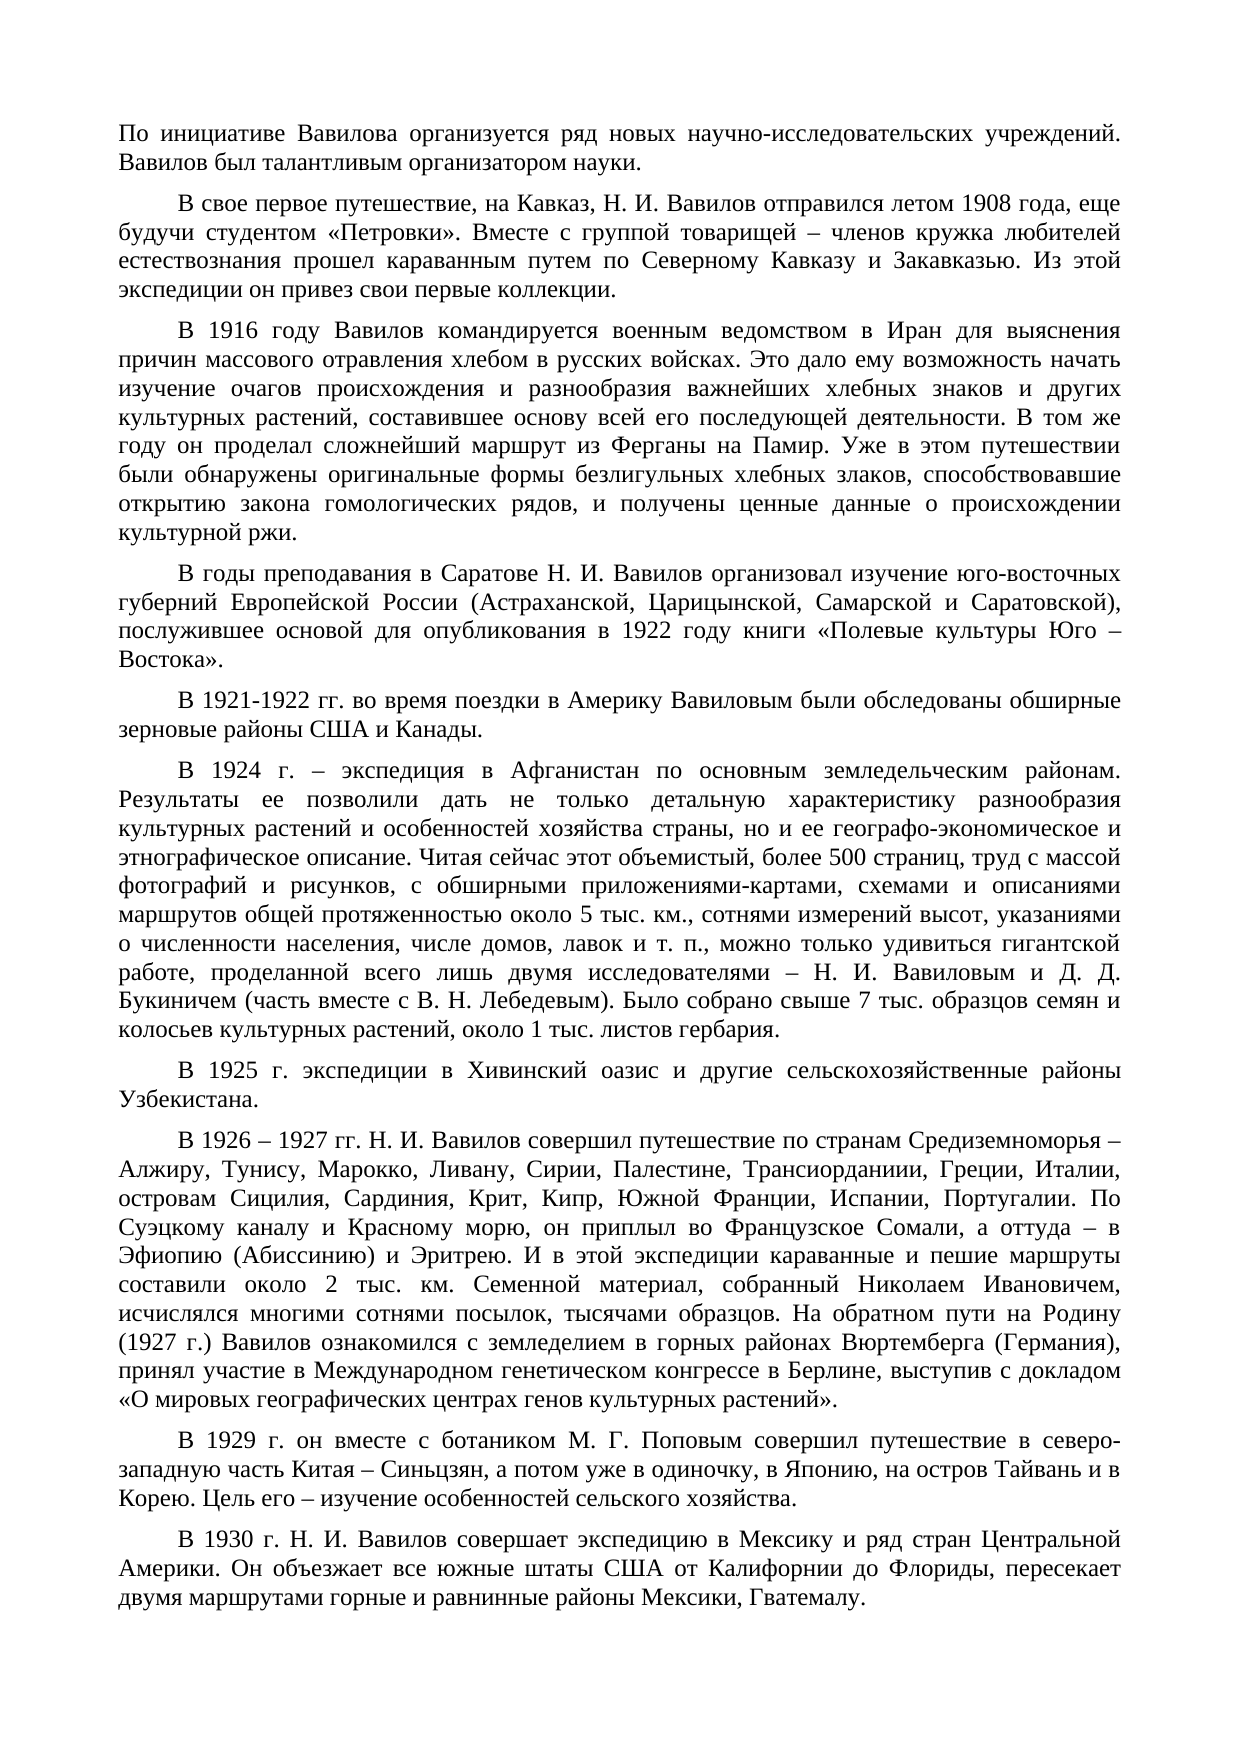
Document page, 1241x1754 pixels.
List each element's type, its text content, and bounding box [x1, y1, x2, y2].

text В 1929 г. он вместе с ботаником М. Г. Поповым совершил путешествие в северо-западную часть Китая – Синьцзян, а потом уже в одиночку, в Японию, на остров Тайвань и в Корею. Цель его – изучение особенностей сельского хозяйства. [118, 1426, 1122, 1512]
text В 1924 г. – экспедиция в Афганистан по основным земледельческим районам. Результаты ее позволили дать не только детальную характеристику разнообразия культурных растений и особенностей хозяйства страны, но и ее географо-экономическое и этнографическое описание. Читая сейчас этот объемистый, более 500 страниц, труд с массой фотографий и рисунков, с обширными приложениями-картами, схемами и описаниями маршрутов общей протяженностью около 5 тыс. км., сотнями измерений высот, указаниями о численности населения, числе домов, лавок и т. п., можно только удивиться гигантской работе, проделанной всего лишь двумя исследователями – Н. И. Вавиловым и Д. Д. Букиничем (часть вместе с В. Н. Лебедевым). Было собрано свыше 7 тыс. образцов семян и колосьев культурных растений, около 1 тыс. листов гербария. [118, 756, 1122, 1043]
text В годы преподавания в Саратове Н. И. Вавилов организовал изучение юго-восточных губерний Европейской России (Астраханской, Царицынской, Самарской и Саратовской), послужившее основой для опубликования в 1922 году книги «Полевые культуры Юго – Востока». [118, 558, 1122, 673]
text В 1926 – 1927 гг. Н. И. Вавилов совершил путешествие по странам Средиземноморья – Алжиру, Тунису, Марокко, Ливану, Сирии, Палестине, Трансиорданиии, Греции, Италии, островам Сицилия, Сардиния, Крит, Кипр, Южной Франции, Испании, Португалии. По Суэцкому каналу и Красному морю, он приплыл во Французское Сомали, а оттуда – в Эфиопию (Абиссинию) и Эритрею. И в этой экспедиции караванные и пешие маршруты составили около 2 тыс. км. Семенной материал, собранный Николаем Ивановичем, исчислялся многими сотнями посылок, тысячами образцов. На обратном пути на Родину (1927 г.) Вавилов ознакомился с земледелием в горных районах Вюртемберга (Германия), принял участие в Международном генетическом конгрессе в Берлине, выступив с докладом «О мировых географических центрах генов культурных растений». [118, 1126, 1122, 1413]
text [118, 118, 1122, 176]
text В 1921-1922 гг. во время поездки в Америку Вавиловым были обследованы обширные зерновые районы США и Канады. [118, 686, 1122, 743]
text В 1916 году Вавилов командируется военным ведомством в Иран для выяснения причин массового отравления хлебом в русских войсках. Это дало ему возможность начать изучение очагов происхождения и разнообразия важнейших хлебных знаков и других культурных растений, составившее основу всей его последующей деятельности. В том же году он проделал сложнейший маршрут из Ферганы на Памир. Уже в этом путешествии были обнаружены оригинальные формы безлигульных хлебных злаков, способствовавшие открытию закона гомологических рядов, и получены ценные данные о происхождении культурной ржи. [118, 316, 1122, 546]
text В 1925 г. экспедиции в Хивинский оазис и другие сельскохозяйственные районы Узбекистана. [118, 1056, 1122, 1113]
text В свое первое путешествие, на Кавказ, Н. И. Вавилов отправился летом 1908 года, еще будучи студентом «Петровки». Вместе с группой товарищей – членов кружка любителей естествознания прошел караванным путем по Северному Кавказу и Закавказью. Из этой экспедиции он привез свои первые коллекции. [118, 188, 1122, 303]
text В 1930 г. Н. И. Вавилов совершает экспедицию в Мексику и ряд стран Центральной Америки. Он объезжает все южные штаты США от Калифорнии до Флориды, пересекает двумя маршрутами горные и равнинные районы Мексики, Гватемалу. [118, 1524, 1122, 1611]
